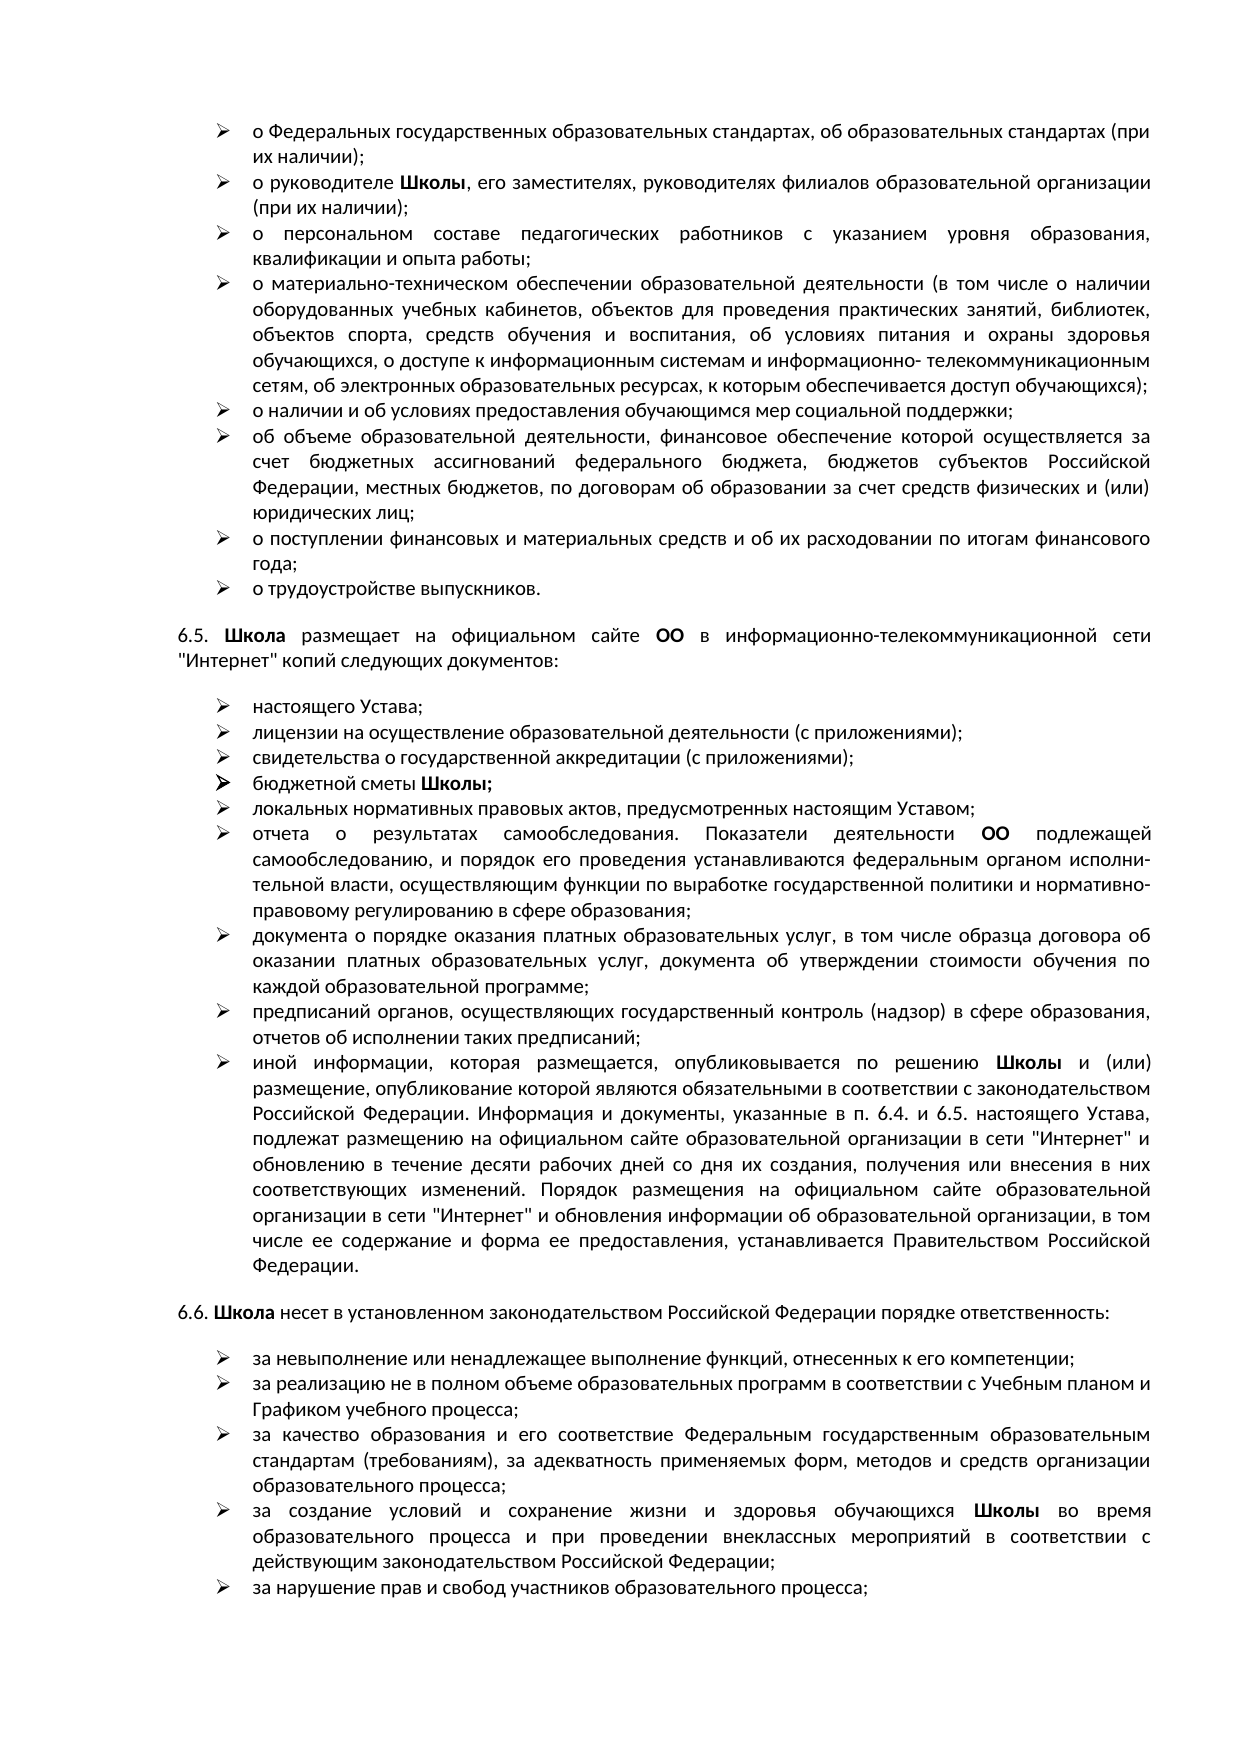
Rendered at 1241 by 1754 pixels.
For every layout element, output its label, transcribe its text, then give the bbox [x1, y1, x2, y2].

list настоящего Устава; [215, 693, 1152, 719]
list свидетельства о государственной аккредитации (с приложениями); [215, 744, 1152, 770]
list о материально-техническом обеспечении образовательной деятельности (в том числе о наличии оборудованных учебных кабинетов, объектов для проведения практических занятий, библиотек, объектов спорта, средств обучения и воспитания, об условиях питания и охраны здоровья обучающихся, о доступе к информационным системам и информационно- телекоммуникационным сетям, об электронных образовательных ресурсах, к которым обеспечивается доступ обучающихся); [215, 271, 1152, 398]
list о наличии и об условиях предоставления обучающимся мер социальной поддержки; [215, 398, 1152, 423]
list за невыполнение или ненадлежащее выполнение функций, отнесенных к его компетенции; [215, 1345, 1152, 1371]
list предписаний органов, осуществляющих государственный контроль (надзор) в сфере образования, отчетов об исполнении таких предписаний; [215, 998, 1152, 1049]
list за качество образования и его соответствие Федеральным государственным образовательным стандартам (требованиям), за адекватность применяемых форм, методов и средств организации образовательного процесса; [215, 1421, 1152, 1498]
list за создание условий и сохранение жизни и здоровья обучающихся Школы во время образовательного процесса и при проведении внеклассных мероприятий в соответствии с действующим законодательством Российской Федерации; [215, 1498, 1152, 1574]
list о персональном составе педагогических работников с указанием уровня образования, квалификации и опыта работы; [215, 220, 1152, 271]
text 6.5. Школа размещает на официальном сайте ОО в информационно-телекоммуникационной сети "Интернет" копий следующих документов: [177, 622, 1152, 673]
list о руководителе Школы, его заместителях, руководителях филиалов образовательной организации (при их наличии); [215, 169, 1152, 220]
list о поступлении финансовых и материальных средств и об их расходовании по итогам финансового года; [215, 525, 1152, 576]
list лицензии на осуществление образовательной деятельности (с приложениями); [215, 719, 1152, 744]
list бюджетной сметы Школы; [215, 770, 1152, 795]
list за реализацию не в полном объеме образовательных программ в соответствии с Учебным планом и Графиком учебного процесса; [215, 1371, 1152, 1421]
list отчета о результатах самообследования. Показатели деятельности ОО подлежащей самообследованию, и порядок его проведения устанавливаются федеральным органом исполни- тельной власти, осуществляющим функции по выработке государственной политики и нормативно-правовому регулированию в сфере образования; [215, 821, 1152, 922]
list локальных нормативных правовых актов, предусмотренных настоящим Уставом; [215, 795, 1152, 821]
list за нарушение прав и свобод участников образовательного процесса; [215, 1574, 1152, 1599]
text 6.6. Школа несет в установленном законодательством Российской Федерации порядке ответственность: [177, 1299, 1152, 1324]
list документа о порядке оказания платных образовательных услуг, в том числе образца договора об оказании платных образовательных услуг, документа об утверждении стоимости обучения по каждой образовательной программе; [215, 922, 1152, 998]
list об объеме образовательной деятельности, финансовое обеспечение которой осуществляется за счет бюджетных ассигнований федерального бюджета, бюджетов субъектов Российской Федерации, местных бюджетов, по договорам об образовании за счет средств физических и (или) юридических лиц; [215, 423, 1152, 525]
list иной информации, которая размещается, опубликовывается по решению Школы и (или) размещение, опубликование которой являются обязательными в соответствии с законодательством Российской Федерации. Информация и документы, указанные в п. 6.4. и 6.5. настоящего Устава, подлежат размещению на официальном сайте образовательной организации в сети "Интернет" и обновлению в течение десяти рабочих дней со дня их создания, получения или внесения в них соответствующих изменений. Порядок размещения на официальном сайте образовательной организации в сети "Интернет" и обновления информации об образовательной организации, в том числе ее содержание и форма ее предоставления, устанавливается Правительством Российской Федерации. [215, 1049, 1152, 1278]
list о трудоустройстве выпускников. [215, 576, 1152, 601]
list о Федеральных государственных образовательных стандартах, об образовательных стандартах (при их наличии); [215, 118, 1152, 169]
